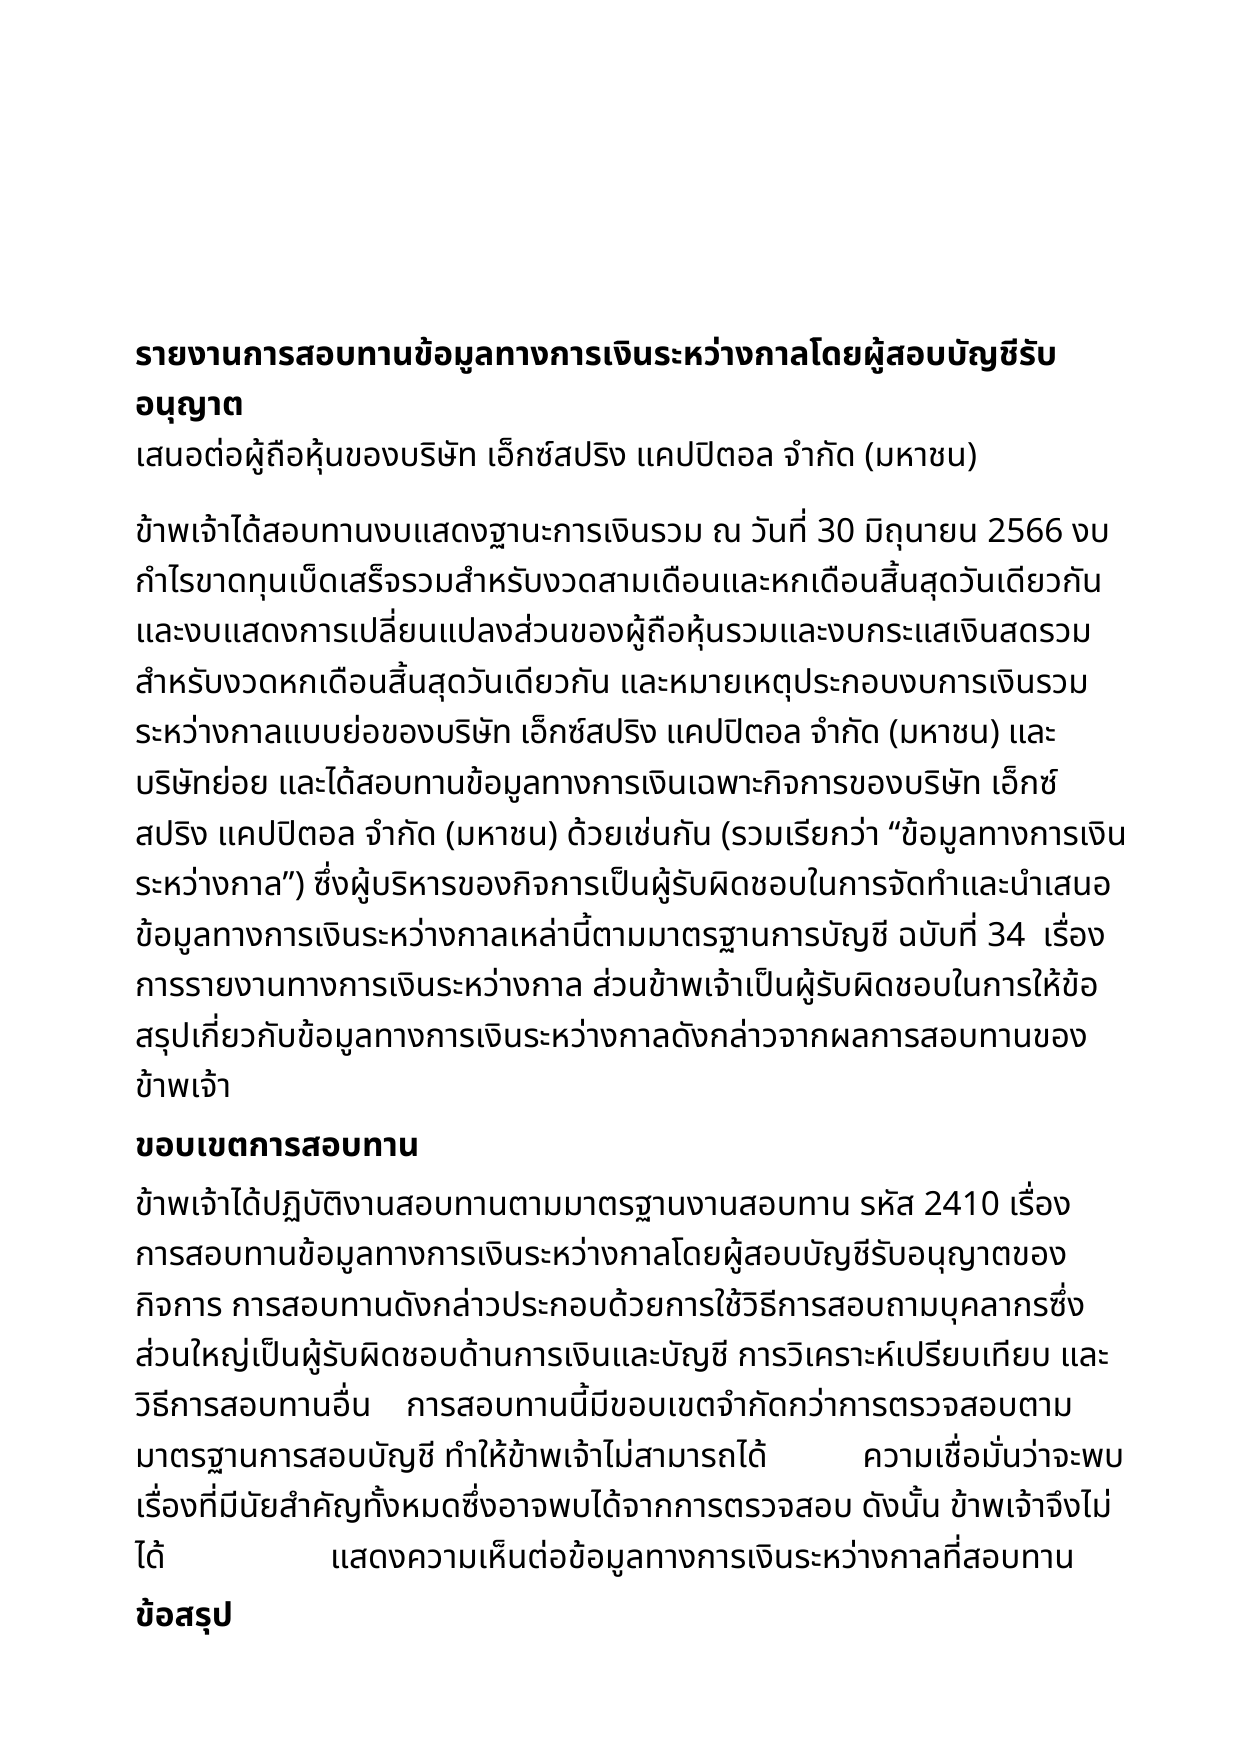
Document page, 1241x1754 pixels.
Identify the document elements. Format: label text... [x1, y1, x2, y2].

text ขอบเขตการสอบทาน [135, 1121, 1128, 1171]
text ข้อสรุป [135, 1591, 1128, 1642]
text เสนอต่อผู้ถือหุ้นของบริษัท เอ็กซ์สปริง แคปปิตอล จำกัด (มหาชน) [135, 431, 1128, 481]
text รายงานการสอบทานข้อมูลทางการเงินระหว่างกาลโดยผู้สอบบัญชีรับอนุญาต [135, 330, 1128, 431]
text ข้าพเจ้าได้ปฏิบัติงานสอบทานตามมาตรฐานงานสอบทาน รหัส 2410 เรื่อง การสอบทานข้อมูลทางการเงินระหว่างกาลโดยผู้สอบบัญชีรับอนุญาตของกิจการ การสอบทานดังกล่าวประกอบด้วยการใช้วิธีการสอบถามบุคลากรซึ่งส่วนใหญ่เป็นผู้รับผิดชอบด้านการเงินและบัญชี การวิเคราะห์เปรียบเทียบ และวิธีการสอบทานอื่น การสอบทานนี้มีขอบเขตจำกัดกว่าการตรวจสอบตามมาตรฐานการสอบบัญชี ทำให้ข้าพเจ้าไม่สามารถได้ ความเชื่อมั่นว่าจะพบเรื่องที่มีนัยสำคัญทั้งหมดซึ่งอาจพบได้จากการตรวจสอบ ดังนั้น ข้าพเจ้าจึงไม่ได้ แสดงความเห็นต่อข้อมูลทางการเงินระหว่างกาลที่สอบทาน [135, 1179, 1128, 1583]
text ข้าพเจ้าได้สอบทานงบแสดงฐานะการเงินรวม ณ วันที่ 30 มิถุนายน 2566 งบกำไรขาดทุนเบ็ดเสร็จรวมสำหรับงวดสามเดือนและหกเดือนสิ้นสุดวันเดียวกัน และงบแสดงการเปลี่ยนแปลงส่วนของผู้ถือหุ้นรวมและงบกระแสเงินสดรวมสำหรับงวดหกเดือนสิ้นสุดวันเดียวกัน และหมายเหตุประกอบงบการเงินรวมระหว่างกาลแบบย่อของบริษัท เอ็กซ์สปริง แคปปิตอล จำกัด (มหาชน) และบริษัทย่อย และได้สอบทานข้อมูลทางการเงินเฉพาะกิจการของบริษัท เอ็กซ์สปริง แคปปิตอล จำกัด (มหาชน) ด้วยเช่นกัน (รวมเรียกว่า “ข้อมูลทางการเงินระหว่างกาล”) ซึ่งผู้บริหารของกิจการเป็นผู้รับผิดชอบในการจัดทำและนำเสนอข้อมูลทางการเงินระหว่างกาลเหล่านี้ตามมาตรฐานการบัญชี ฉบับที่ 34 เรื่อง การรายงานทางการเงินระหว่างกาล ส่วนข้าพเจ้าเป็นผู้รับผิดชอบในการให้ข้อสรุปเกี่ยวกับข้อมูลทางการเงินระหว่างกาลดังกล่าวจากผลการสอบทานของข้าพเจ้า [135, 506, 1128, 1112]
